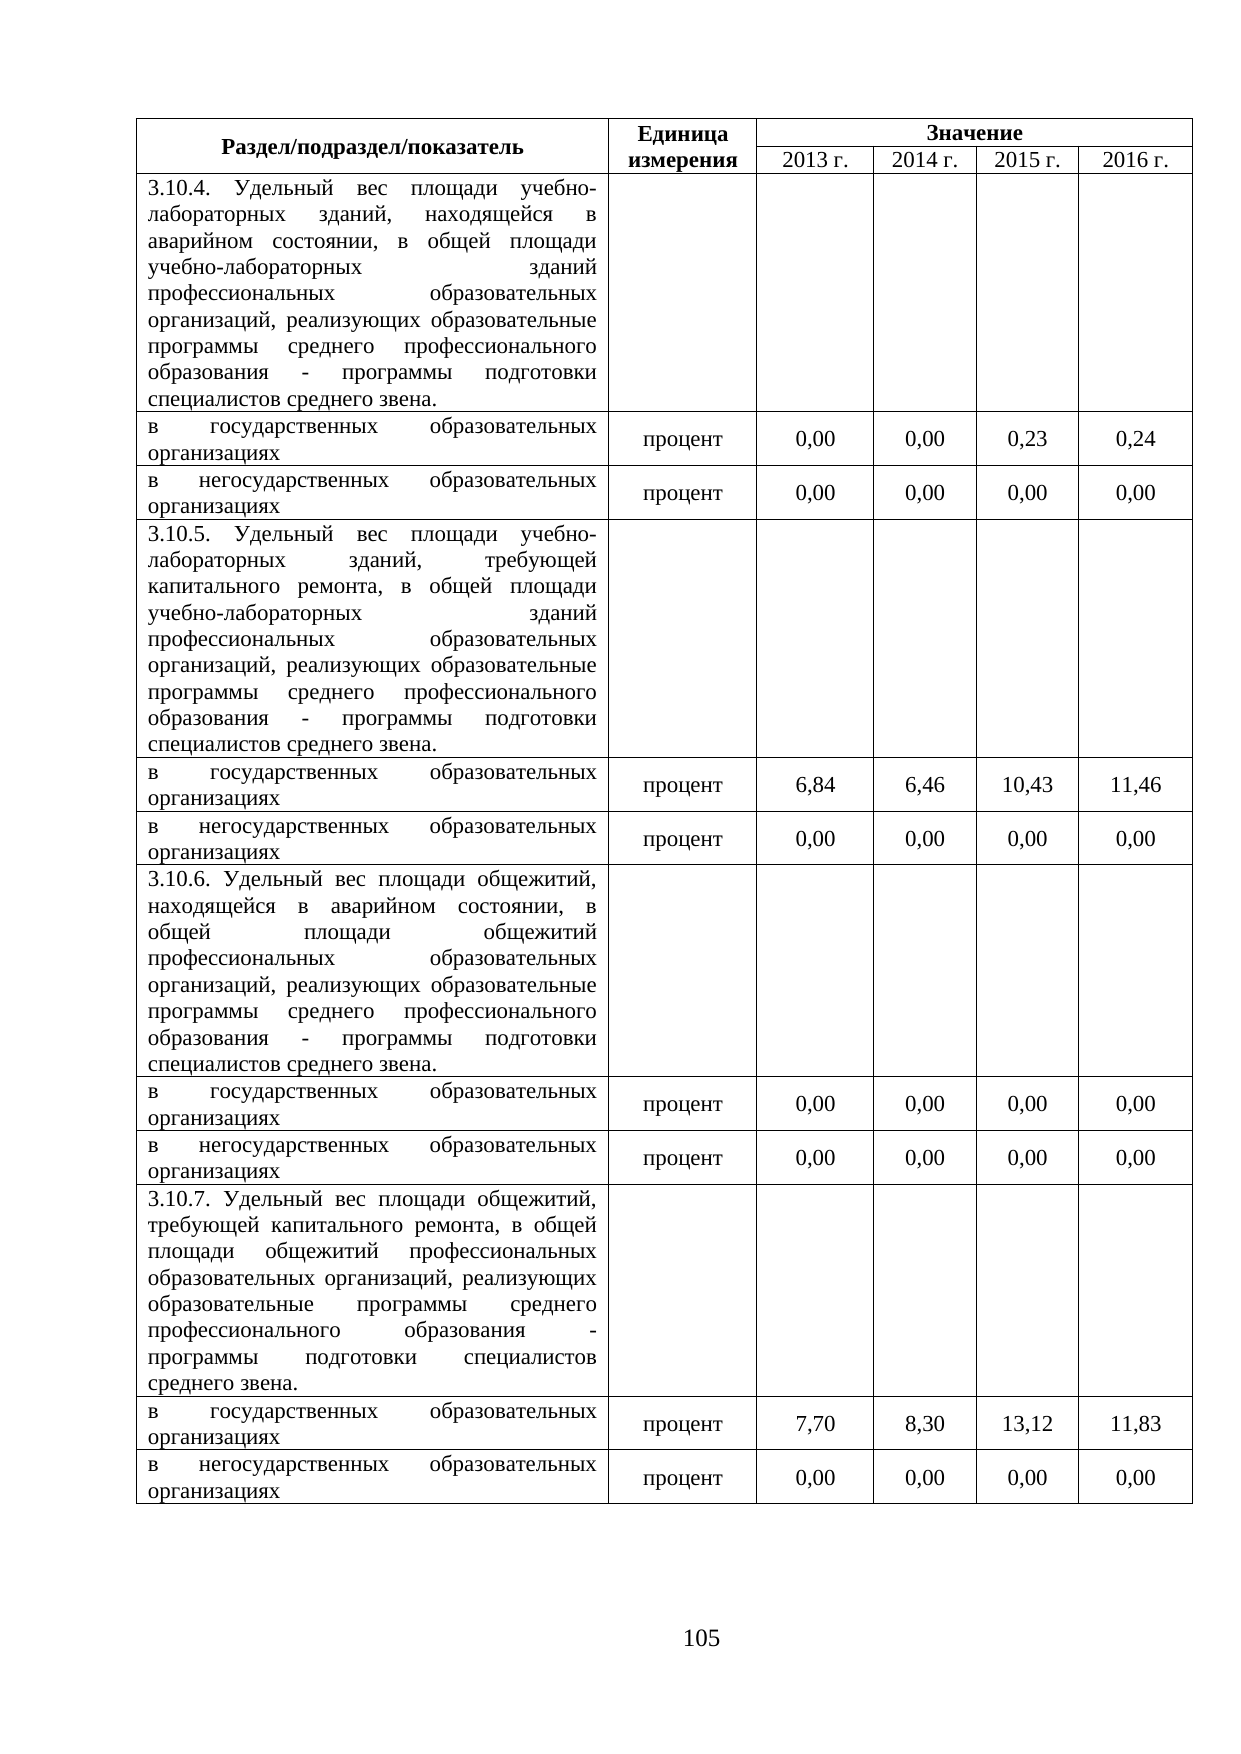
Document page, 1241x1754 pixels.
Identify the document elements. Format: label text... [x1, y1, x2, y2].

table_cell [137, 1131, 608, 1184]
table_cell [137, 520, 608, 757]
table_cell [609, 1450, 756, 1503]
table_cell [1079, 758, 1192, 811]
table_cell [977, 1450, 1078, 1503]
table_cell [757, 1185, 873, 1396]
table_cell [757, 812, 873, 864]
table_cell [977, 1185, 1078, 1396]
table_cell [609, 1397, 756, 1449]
table_header Значение [757, 119, 1192, 146]
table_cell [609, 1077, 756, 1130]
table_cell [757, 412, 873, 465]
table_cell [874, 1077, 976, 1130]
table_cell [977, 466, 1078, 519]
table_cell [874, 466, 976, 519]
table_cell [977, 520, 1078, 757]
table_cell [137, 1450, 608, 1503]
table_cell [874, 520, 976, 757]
table_cell 2014 г. [874, 147, 976, 173]
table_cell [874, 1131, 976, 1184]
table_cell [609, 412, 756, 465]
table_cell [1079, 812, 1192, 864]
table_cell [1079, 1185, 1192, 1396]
table_header Единица измерения [609, 119, 756, 173]
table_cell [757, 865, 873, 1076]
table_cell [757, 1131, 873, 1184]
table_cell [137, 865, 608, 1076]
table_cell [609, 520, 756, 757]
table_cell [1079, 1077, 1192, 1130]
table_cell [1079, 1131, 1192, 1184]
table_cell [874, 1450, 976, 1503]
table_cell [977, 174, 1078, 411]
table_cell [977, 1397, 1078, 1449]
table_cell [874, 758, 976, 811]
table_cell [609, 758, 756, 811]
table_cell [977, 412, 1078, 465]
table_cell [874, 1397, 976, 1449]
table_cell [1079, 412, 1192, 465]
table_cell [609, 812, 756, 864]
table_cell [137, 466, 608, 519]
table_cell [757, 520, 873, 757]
table_cell 2013 г. [757, 147, 873, 173]
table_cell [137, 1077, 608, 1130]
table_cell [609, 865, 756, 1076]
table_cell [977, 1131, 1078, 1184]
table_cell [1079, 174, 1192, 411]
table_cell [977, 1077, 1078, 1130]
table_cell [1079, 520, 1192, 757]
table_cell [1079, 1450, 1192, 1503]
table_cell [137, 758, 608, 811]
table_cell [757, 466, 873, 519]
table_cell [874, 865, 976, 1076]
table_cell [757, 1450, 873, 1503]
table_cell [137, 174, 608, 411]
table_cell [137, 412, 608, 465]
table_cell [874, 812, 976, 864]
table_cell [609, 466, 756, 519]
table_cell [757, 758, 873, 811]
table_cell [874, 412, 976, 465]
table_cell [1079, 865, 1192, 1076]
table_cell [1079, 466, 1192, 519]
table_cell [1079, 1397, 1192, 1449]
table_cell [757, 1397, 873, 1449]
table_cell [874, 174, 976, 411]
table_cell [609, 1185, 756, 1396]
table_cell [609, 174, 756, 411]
table_cell 2016 г. [1079, 147, 1192, 173]
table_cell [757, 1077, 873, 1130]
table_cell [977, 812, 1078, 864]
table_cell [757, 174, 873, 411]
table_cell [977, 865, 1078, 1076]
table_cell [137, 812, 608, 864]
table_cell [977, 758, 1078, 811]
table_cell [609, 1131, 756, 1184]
table_header Раздел/подраздел/показатель [137, 119, 608, 173]
table_cell 2015 г. [977, 147, 1078, 173]
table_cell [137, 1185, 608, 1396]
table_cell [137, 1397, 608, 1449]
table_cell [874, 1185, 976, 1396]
